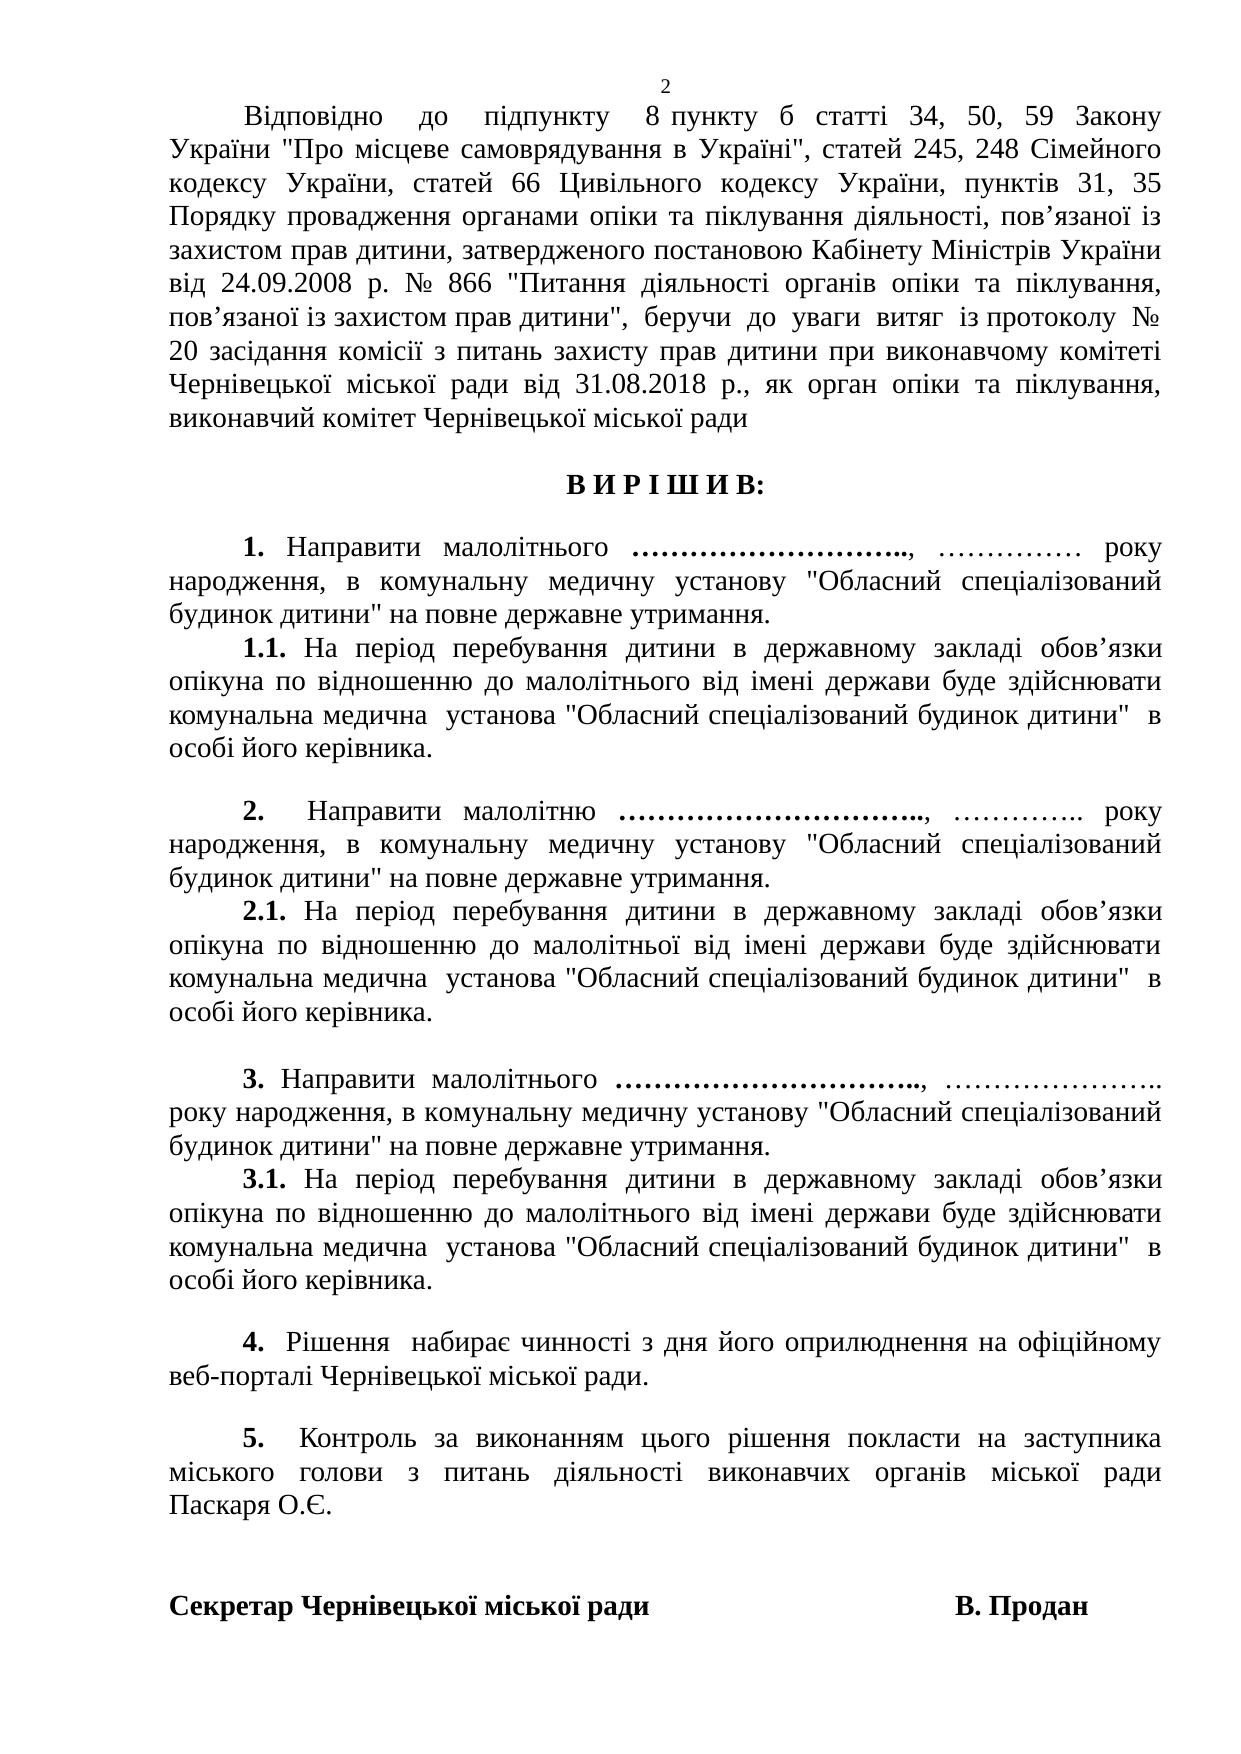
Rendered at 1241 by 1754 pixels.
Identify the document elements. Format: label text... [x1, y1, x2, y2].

subtitle 2.1. На період перебування дитини в державному закладі обов’язки опікуна по відношенню до малолітньої від імені держави буде здійснювати комунальна медична установа "Обласний спеціалізований будинок дитини" в особі його керівника. [169, 893, 1162, 1027]
subtitle 3.1. На період перебування дитини в державному закладі обов’язки опікуна по відношенню до малолітнього від імені держави буде здійснювати комунальна медична установа "Обласний спеціалізований будинок дитини" в особі його керівника. [169, 1162, 1162, 1296]
subtitle 5. Контроль за виконанням цього рішення покласти на заступника міського голови з питань діяльності виконавчих органів міської ради Паскаря О.Є. [169, 1420, 1162, 1521]
text 2. Направити малолітню ………………………….., ………….. року народження, в комунальну медичну установу "Обласний спеціалізований будинок дитини" на повне державне утримання. [169, 793, 1162, 893]
subtitle В И Р І Ш И В: [169, 467, 1162, 500]
text Відповідно до підпункту 8 пункту б статті 34, 50, 59 Закону України "Про місцеве самоврядування в Україні", статей 245, 248 Сімейного кодексу України, статей 66 Цивільного кодексу України, пунктів 31, 35 Порядку провадження органами опіки та піклування діяльності, пов’язаної із захистом прав дитини, затвердженого постановою Кабінету Міністрів України від 24.09.2008 р. № 866 "Питання діяльності органів опіки та піклування, пов’язаної із захистом прав дитини", беручи до уваги витяг із протоколу № 20 засідання комісії з питань захисту прав дитини при виконавчому комітеті Чернівецької міської ради від 31.08.2018 р., як орган опіки та піклування, виконавчий комітет Чернівецької міської ради [169, 98, 1162, 433]
text Секретар Чернівецької міської ради В. Продан [169, 1588, 1162, 1622]
text 1. Направити малолітнього ……………………….., …………… року народження, в комунальну медичну установу "Обласний спеціалізований будинок дитини" на повне державне утримання. [169, 529, 1162, 630]
text 3. Направити малолітнього ………………………….., ………………….. року народження, в комунальну медичну установу "Обласний спеціалізований будинок дитини" на повне державне утримання. [169, 1061, 1162, 1162]
subtitle 1.1. На період перебування дитини в державному закладі обов’язки опікуна по відношенню до малолітнього від імені держави буде здійснювати комунальна медична установа "Обласний спеціалізований будинок дитини" в особі його керівника. [169, 630, 1162, 764]
subtitle 4. Рішення набирає чинності з дня його оприлюднення на офіційному веб-порталі Чернівецької міської ради. [169, 1324, 1162, 1392]
